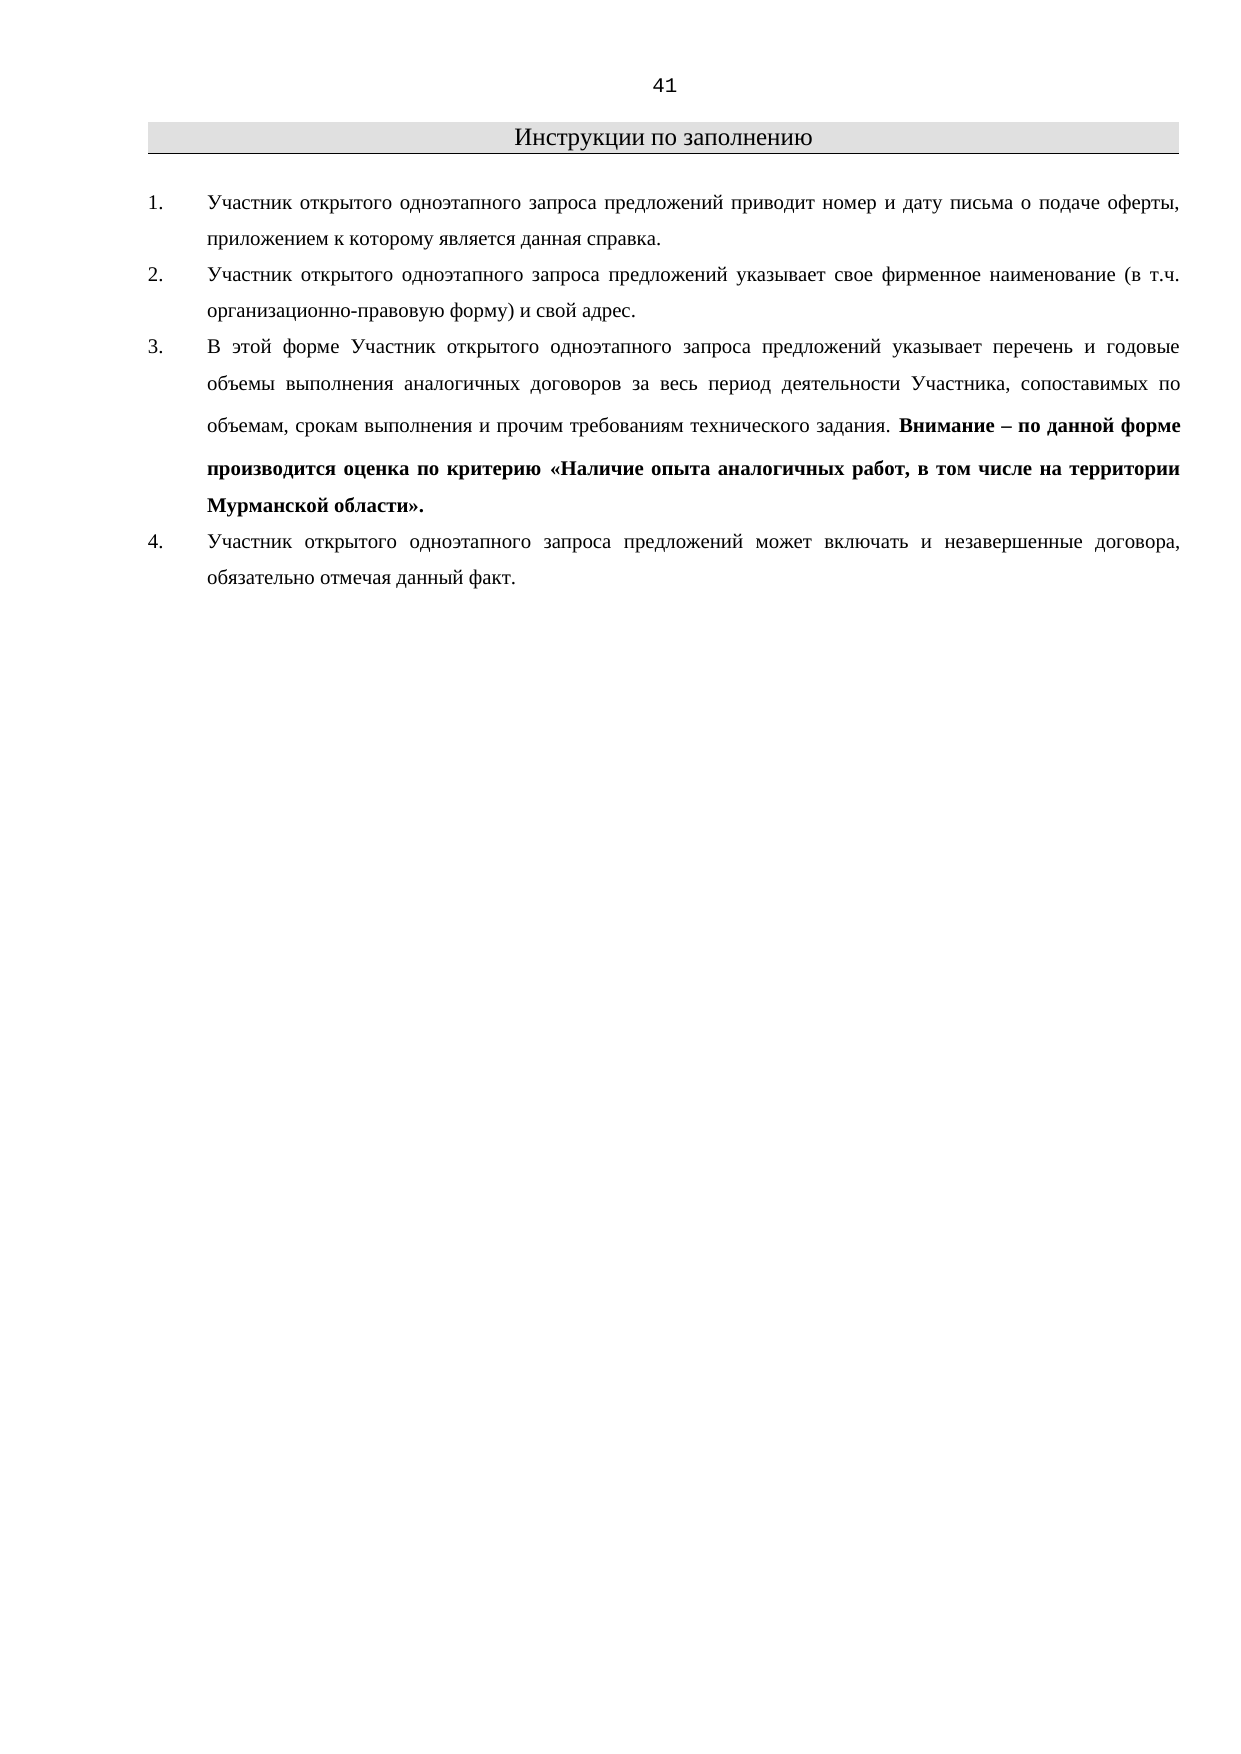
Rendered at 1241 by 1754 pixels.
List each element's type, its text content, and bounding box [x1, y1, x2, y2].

list В этой форме Участник открытого одноэтапного запроса предложений указывает перечень и годовые объемы выполнения аналогичных договоров за весь период деятельности Участника, сопоставимых по объемам, срокам выполнения и прочим требованиям технического задания. Внимание – по данной форме производится оценка по критерию «Наличие опыта аналогичных работ, в том числе на территории Мурманской области». [148, 334, 1181, 517]
text Инструкции по заполнению [148, 122, 1179, 153]
list Участник открытого одноэтапного запроса предложений указывает свое фирменное наименование (в т.ч. организационно-правовую форму) и свой адрес. [148, 262, 1181, 322]
list Участник открытого одноэтапного запроса предложений может включать и незавершенные договора, обязательно отмечая данный факт. [148, 529, 1181, 589]
list Участник открытого одноэтапного запроса предложений приводит номер и дату письма о подаче оферты, приложением к которому является данная справка. [148, 190, 1181, 250]
